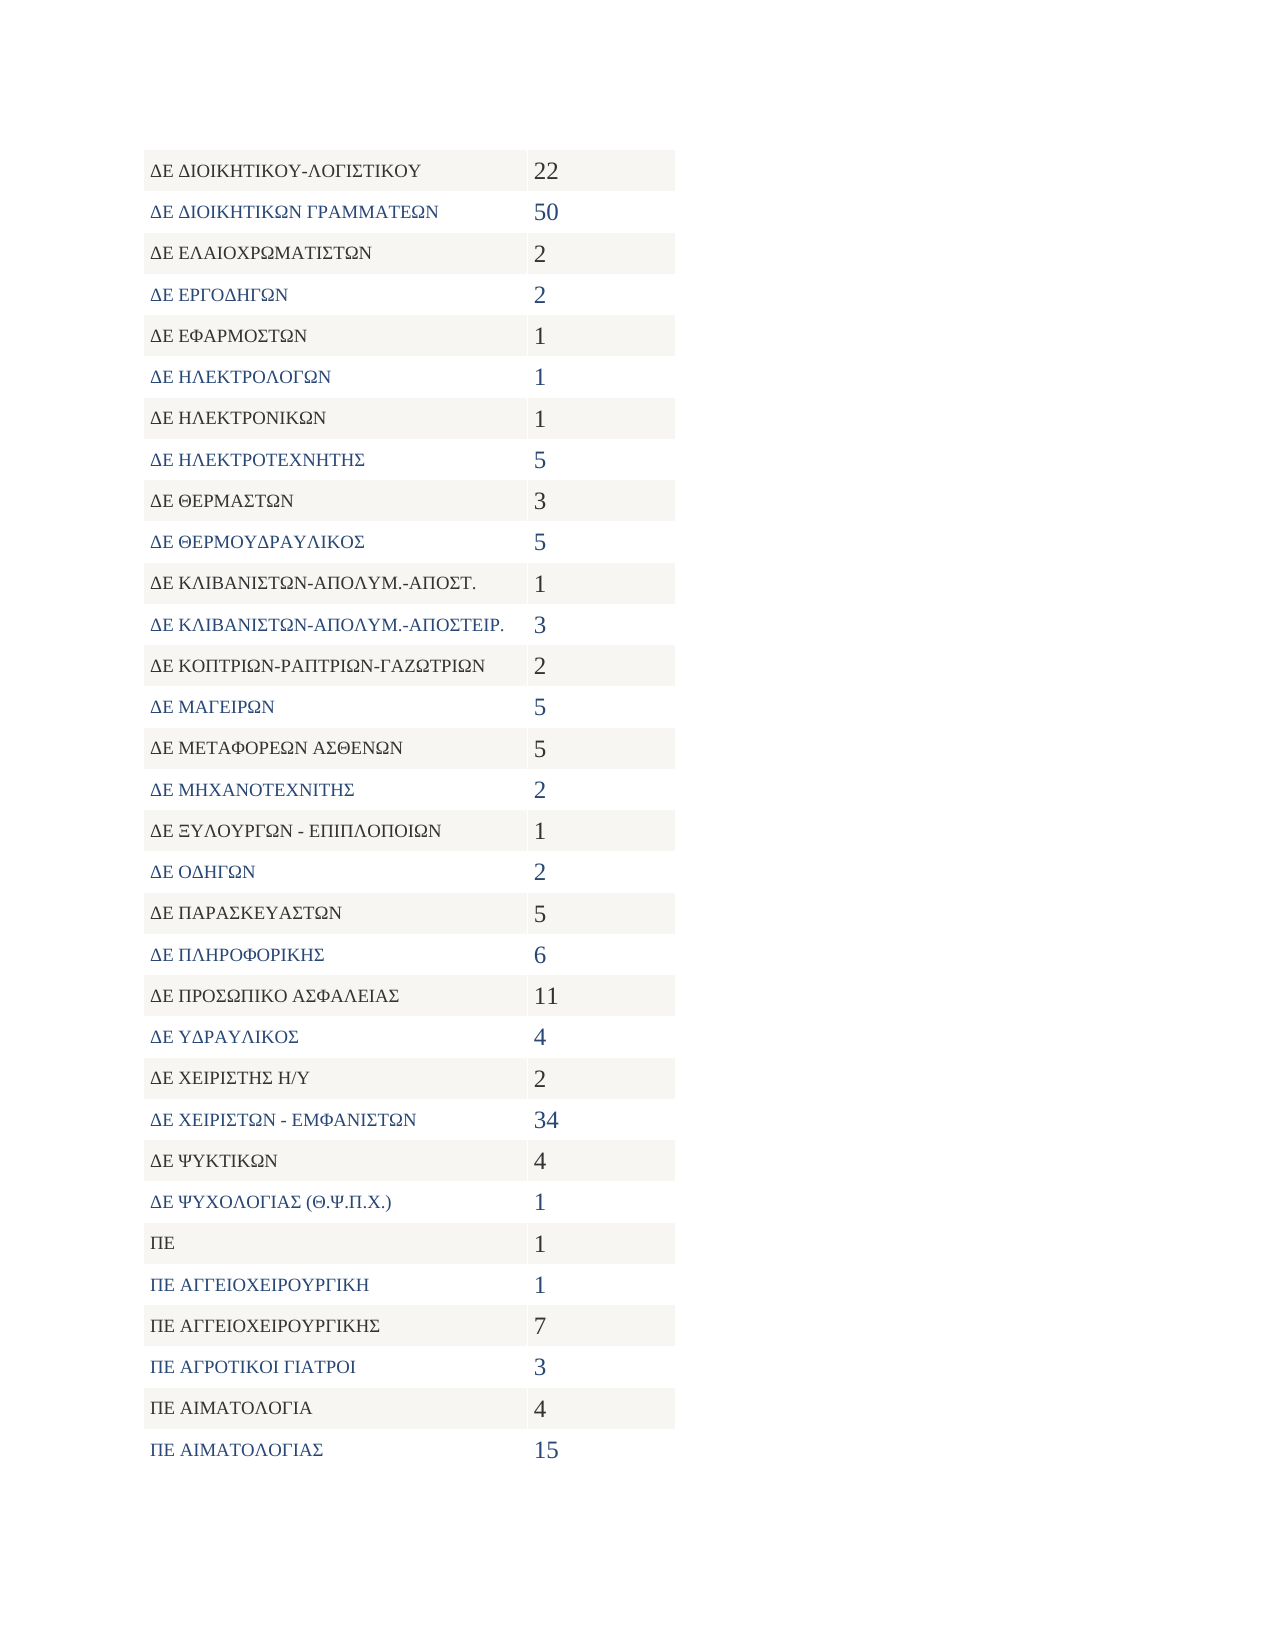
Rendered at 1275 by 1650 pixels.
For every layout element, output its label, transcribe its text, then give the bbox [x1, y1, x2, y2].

table_cell ΔΕ ΗΛΕΚΤΡΟΤΕΧΝΗΤΗΣ [144, 439, 527, 480]
table_cell ΠΕ [144, 1223, 527, 1264]
table_cell ΔΕ ΗΛΕΚΤΡΟΛΟΓΩΝ [144, 356, 527, 397]
table_cell ΔΕ ΟΔΗΓΩΝ [144, 851, 527, 892]
table_cell ΔΕ ΕΡΓΟΔΗΓΩΝ [144, 274, 527, 315]
table_cell 34 [528, 1099, 675, 1140]
table_cell 3 [528, 604, 675, 645]
table_cell 2 [528, 1058, 675, 1099]
table_cell 2 [528, 645, 675, 686]
table_cell 5 [528, 728, 675, 769]
table_cell 5 [528, 521, 675, 562]
table_cell 1 [528, 810, 675, 851]
table_cell ΔΕ ΧΕΙΡΙΣΤΩΝ - ΕΜΦΑΝΙΣΤΩΝ [144, 1099, 527, 1140]
table_cell ΔΕ ΚΛΙΒΑΝΙΣΤΩΝ-ΑΠΟΛΥΜ.-ΑΠΟΣΤΕΙΡ. [144, 604, 527, 645]
table_cell ΔΕ ΨΥΧΟΛΟΓΙΑΣ (Θ.Ψ.Π.Χ.) [144, 1181, 527, 1222]
table_cell 7 [528, 1305, 675, 1346]
table_cell 2 [528, 851, 675, 892]
table_cell ΔΕ ΨΥΚΤΙΚΩΝ [144, 1140, 527, 1181]
table_cell 2 [528, 274, 675, 315]
table_cell ΔΕ ΧΕΙΡΙΣΤΗΣ Η/Υ [144, 1058, 527, 1099]
table_cell 15 [528, 1429, 675, 1470]
table_cell 1 [528, 1264, 675, 1305]
table_cell 1 [528, 315, 675, 356]
table_cell ΔΕ ΠΑΡΑΣΚΕΥΑΣΤΩΝ [144, 893, 527, 934]
table_cell 5 [528, 686, 675, 727]
table_cell ΔΕ ΜΕΤΑΦΟΡΕΩΝ ΑΣΘΕΝΩΝ [144, 728, 527, 769]
table_cell ΔΕ ΠΛΗΡΟΦΟΡΙΚΗΣ [144, 934, 527, 975]
table_cell ΠΕ ΑΓΡΟΤΙΚΟΙ ΓΙΑΤΡΟΙ [144, 1346, 527, 1387]
table_cell 1 [528, 398, 675, 439]
table_cell ΔΕ ΥΔΡΑΥΛΙΚΟΣ [144, 1016, 527, 1057]
table_cell ΔΕ ΞΥΛΟΥΡΓΩΝ - ΕΠΙΠΛΟΠΟΙΩΝ [144, 810, 527, 851]
table_cell ΠΕ ΑΓΓΕΙΟΧΕΙΡΟΥΡΓΙΚΗΣ [144, 1305, 527, 1346]
table_cell ΔΕ ΜΑΓΕΙΡΩΝ [144, 686, 527, 727]
table_cell 2 [528, 769, 675, 810]
table_cell 3 [528, 480, 675, 521]
table_cell 22 [528, 150, 675, 191]
table_cell 4 [528, 1016, 675, 1057]
table_cell 4 [528, 1140, 675, 1181]
table_cell 4 [528, 1388, 675, 1429]
table_cell 1 [528, 356, 675, 397]
table_cell 6 [528, 934, 675, 975]
table_cell 11 [528, 975, 675, 1016]
table_cell 3 [528, 1346, 675, 1387]
table_cell ΔΕ ΘΕΡΜΑΣΤΩΝ [144, 480, 527, 521]
table_cell ΠΕ ΑΙΜΑΤΟΛΟΓΙΑΣ [144, 1429, 527, 1470]
table_cell ΠΕ ΑΙΜΑΤΟΛΟΓΙΑ [144, 1388, 527, 1429]
table_cell 5 [528, 893, 675, 934]
table_cell 50 [528, 191, 675, 232]
table_cell ΠΕ ΑΓΓΕΙΟΧΕΙΡΟΥΡΓΙΚΗ [144, 1264, 527, 1305]
table_cell ΔΕ ΕΦΑΡΜΟΣΤΩΝ [144, 315, 527, 356]
table_cell 1 [528, 1223, 675, 1264]
table_cell ΔΕ ΘΕΡΜΟΥΔΡΑΥΛΙΚΟΣ [144, 521, 527, 562]
table_cell ΔΕ ΚΛΙΒΑΝΙΣΤΩΝ-ΑΠΟΛΥΜ.-ΑΠΟΣΤ. [144, 563, 527, 604]
table_cell 2 [528, 233, 675, 274]
table_cell 5 [528, 439, 675, 480]
table_cell ΔΕ ΚΟΠΤΡΙΩΝ-ΡΑΠΤΡΙΩΝ-ΓΑΖΩΤΡΙΩΝ [144, 645, 527, 686]
table_cell ΔΕ ΠΡΟΣΩΠΙΚΟ ΑΣΦΑΛΕΙΑΣ [144, 975, 527, 1016]
table_cell ΔΕ ΔΙΟΙΚΗΤΙΚΩΝ ΓΡΑΜΜΑΤΕΩΝ [144, 191, 527, 232]
table_cell 1 [528, 563, 675, 604]
table_cell 1 [528, 1181, 675, 1222]
table_cell ΔΕ ΕΛΑΙΟΧΡΩΜΑΤΙΣΤΩΝ [144, 233, 527, 274]
table_cell ΔΕ ΜΗΧΑΝΟΤΕΧΝΙΤΗΣ [144, 769, 527, 810]
table_cell ΔΕ ΗΛΕΚΤΡΟΝΙΚΩΝ [144, 398, 527, 439]
table_cell ΔΕ ΔΙΟΙΚΗΤΙΚΟΥ-ΛΟΓΙΣΤΙΚΟΥ [144, 150, 527, 191]
